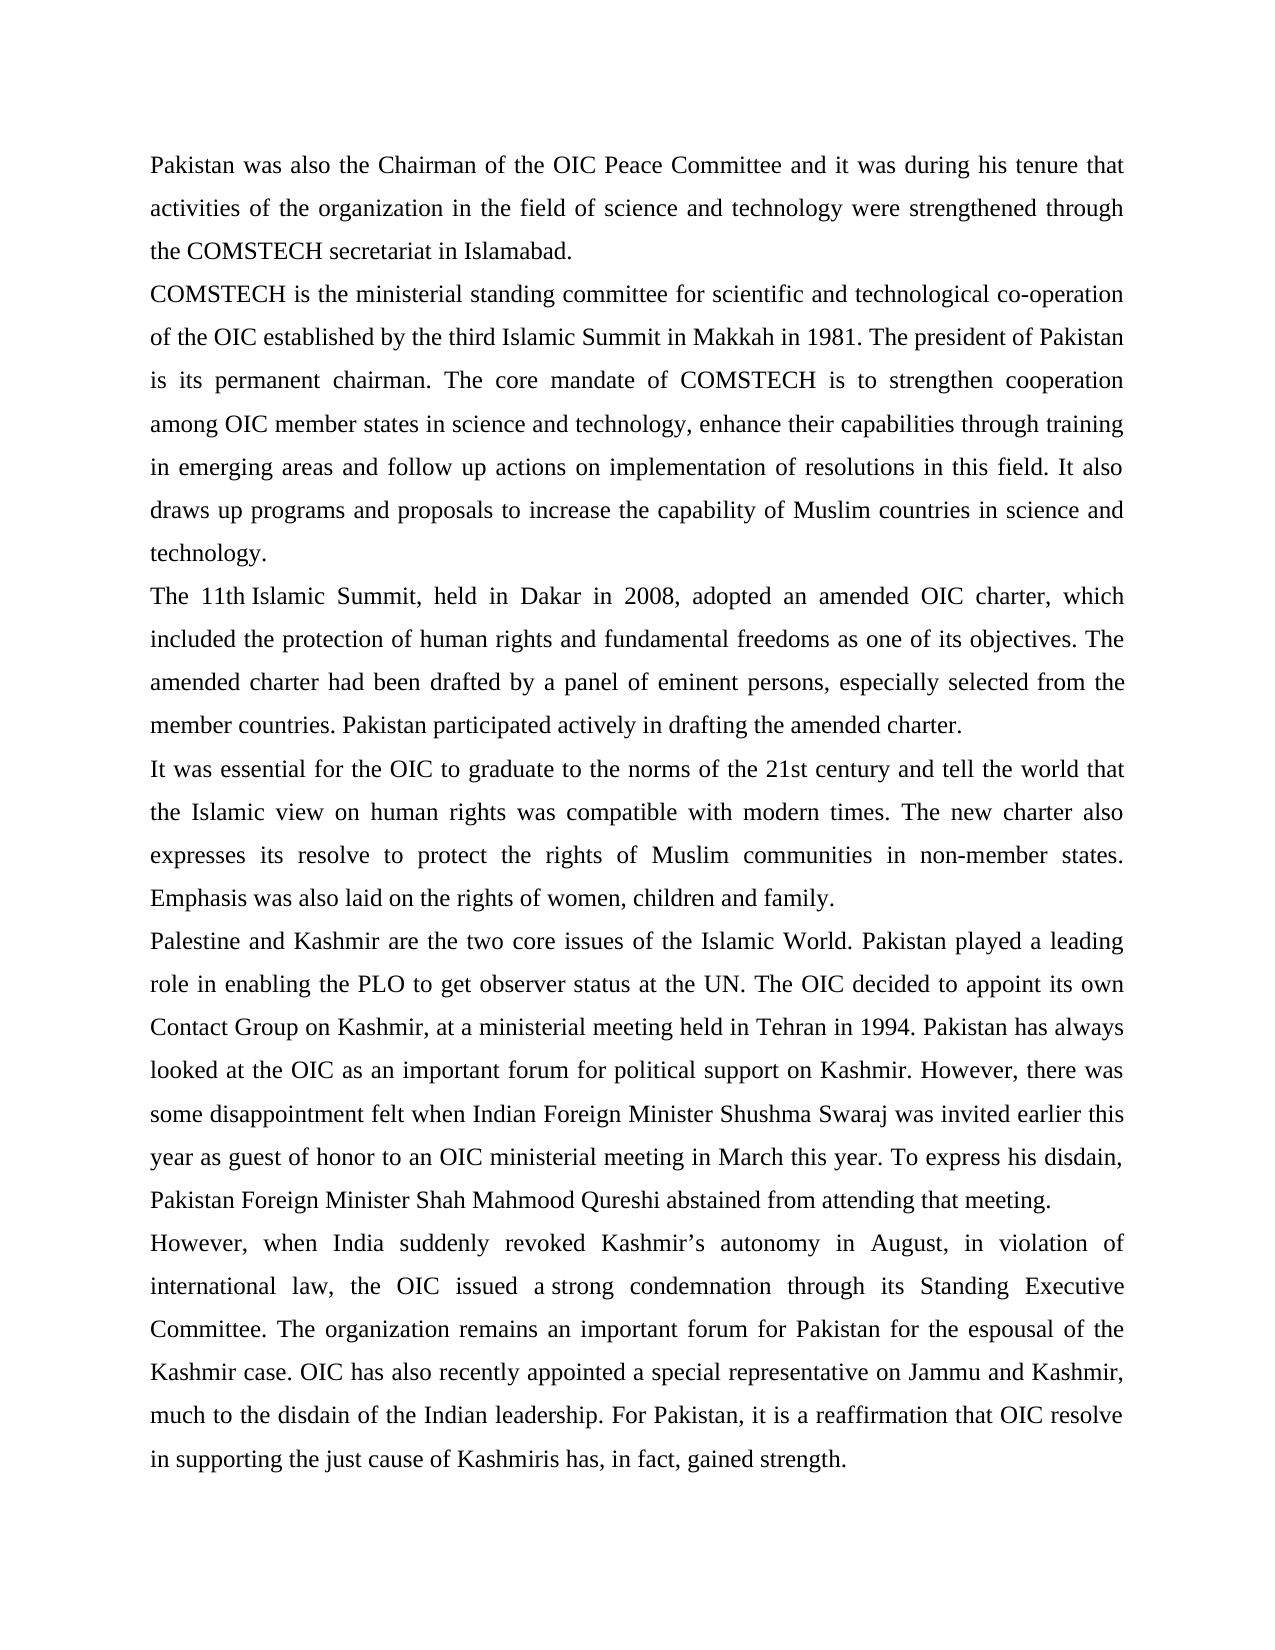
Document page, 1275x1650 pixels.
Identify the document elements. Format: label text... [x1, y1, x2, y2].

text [150, 150, 1125, 265]
text Palestine and Kashmir are the two core issues of the Islamic World. Pakistan played a leading role in enabling the PLO to get observer status at the UN. The OIC decided to appoint its own Contact Group on Kashmir, at a ministerial meeting held in Tehran in 1994. Pakistan has always looked at the OIC as an important forum for political support on Kashmir. However, there was some disappointment felt when Indian Foreign Minister Shushma Swaraj was invited earlier this year as guest of honor to an OIC ministerial meeting in March this year. To express his disdain, Pakistan Foreign Minister Shah Mahmood Qureshi abstained from attending that meeting. [150, 926, 1125, 1214]
text However, when India suddenly revoked Kashmir’s autonomy in August, in violation of international law, the OIC issued a strong condemnation through its Standing Executive Committee. The organization remains an important forum for Pakistan for the espousal of the Kashmir case. OIC has also recently appointed a special representative on Jammu and Kashmir, much to the disdain of the Indian leadership. For Pakistan, it is a reaffirmation that OIC resolve in supporting the just cause of Kashmiris has, in fact, gained strength. [150, 1228, 1125, 1472]
text COMSTECH is the ministerial standing committee for scientific and technological co-operation of the OIC established by the third Islamic Summit in Makkah in 1981. The president of Pakistan is its permanent chairman. The core mandate of COMSTECH is to strengthen cooperation among OIC member states in science and technology, enhance their capabilities through training in emerging areas and follow up actions on implementation of resolutions in this field. It also draws up programs and proposals to increase the capability of Muslim countries in science and technology. [150, 279, 1125, 567]
text The 11th Islamic Summit, held in Dakar in 2008, adopted an amended OIC charter, which included the protection of human rights and fundamental freedoms as one of its objectives. The amended charter had been drafted by a panel of eminent persons, especially selected from the member countries. Pakistan participated actively in drafting the amended charter. [150, 581, 1125, 739]
text It was essential for the OIC to graduate to the norms of the 21st century and tell the world that the Islamic view on human rights was compatible with modern times. The new charter also expresses its resolve to protect the rights of Muslim communities in non-member states. Emphasis was also laid on the rights of women, children and family. [150, 754, 1125, 912]
